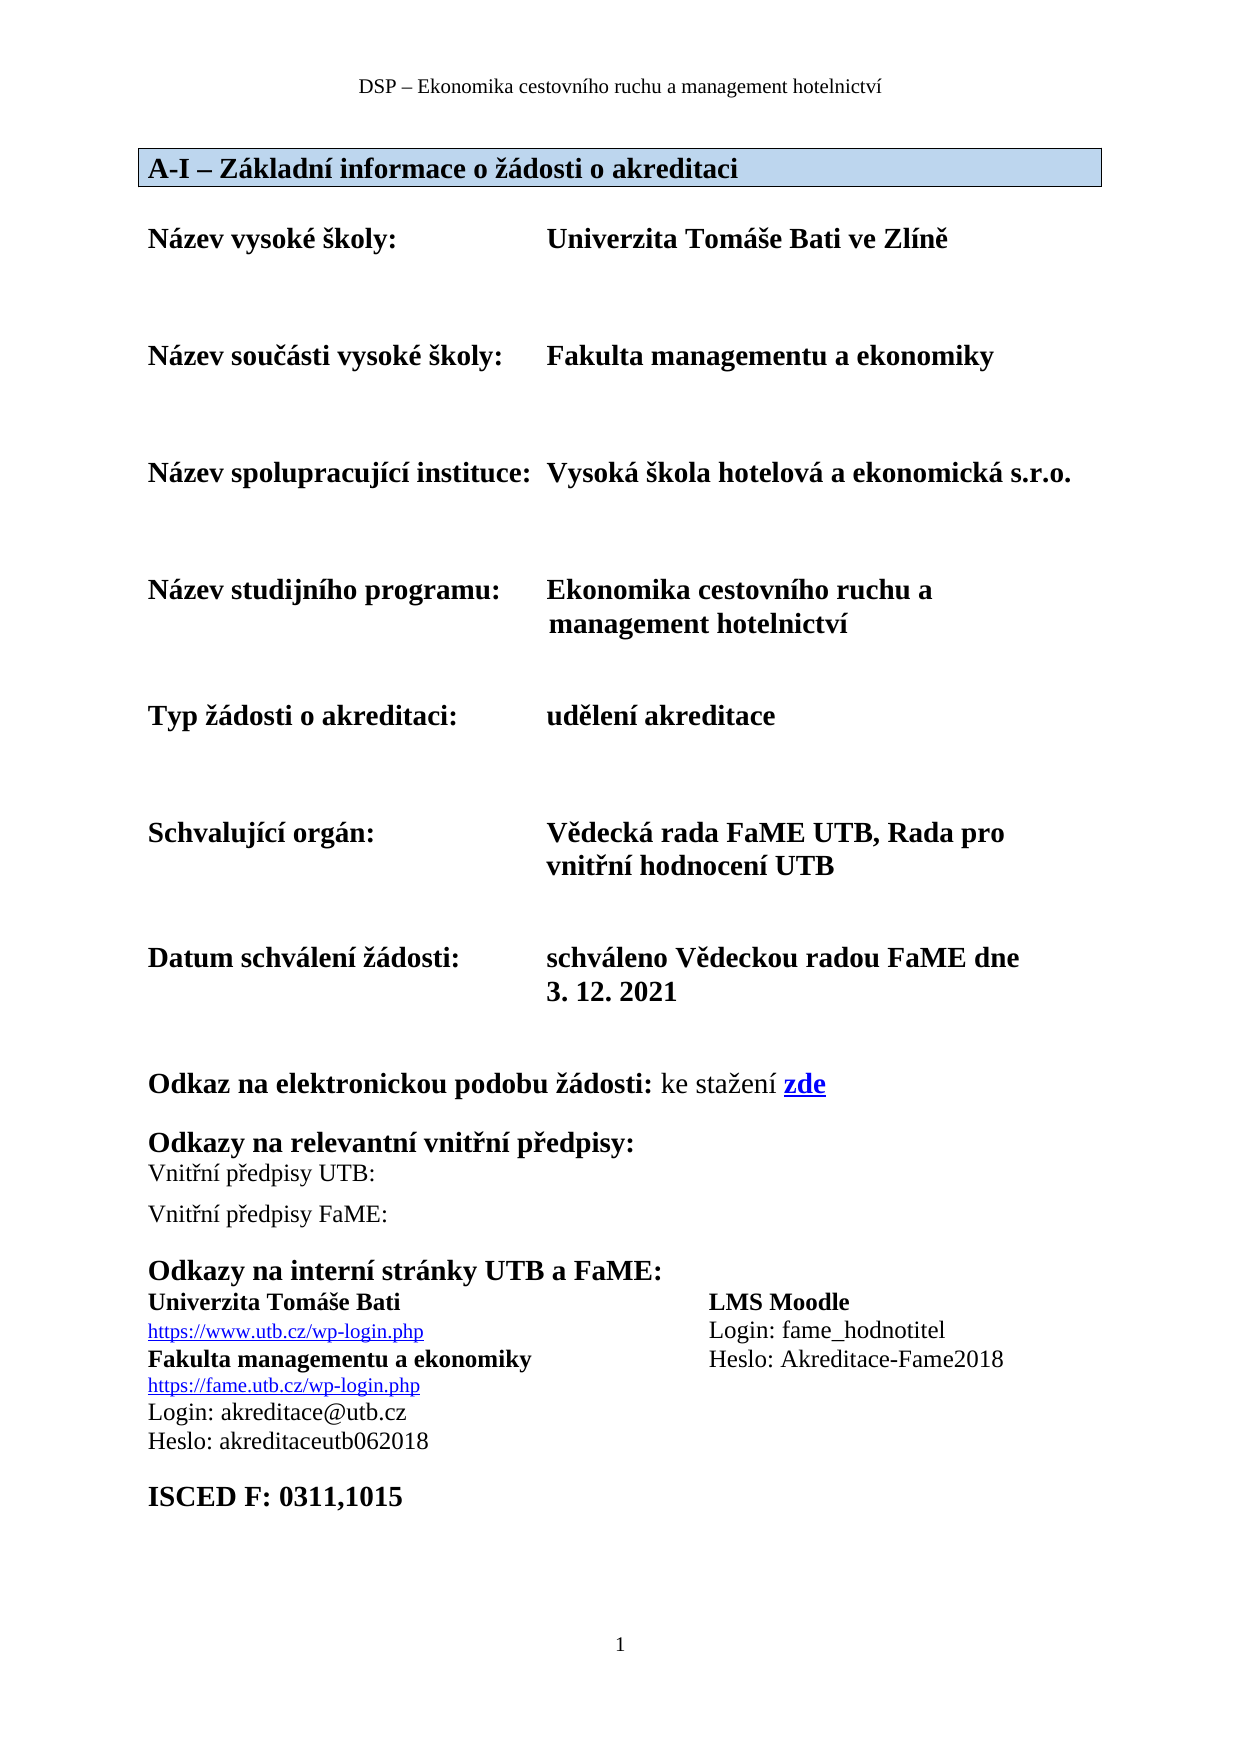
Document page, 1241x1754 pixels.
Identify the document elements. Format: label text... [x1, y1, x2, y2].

text Login: akreditace@utb.cz [148, 1397, 1093, 1426]
text Univerzita Tomáše Bati LMS Moodle [148, 1287, 1093, 1316]
text A-I – Základní informace o žádosti o akreditaci [139, 149, 1101, 186]
text Vnitřní předpisy UTB: [148, 1158, 1093, 1187]
text Odkazy na relevantní vnitřní předpisy: [148, 1125, 1093, 1158]
text Název spolupracující instituce: Vysoká škola hotelová a ekonomická s.r.o. [148, 455, 1093, 489]
text Odkaz na elektronickou podobu žádosti: ke stažení zde [148, 1066, 1093, 1100]
text management hotelnictví [148, 606, 1093, 639]
text Odkazy na interní stránky UTB a FaME: [148, 1253, 1093, 1287]
text Fakulta managementu a ekonomiky Heslo: Akreditace-Fame2018 [148, 1344, 1093, 1373]
text https://fame.utb.cz/wp-login.php [148, 1373, 1093, 1397]
text Schvalující orgán: Vědecká rada FaME UTB, Rada pro vnitřní hodnocení UTB [148, 815, 1093, 882]
text Název součásti vysoké školy: Fakulta managementu a ekonomiky [148, 338, 1093, 372]
text Vnitřní předpisy FaME: [148, 1199, 1093, 1228]
text Název vysoké školy: Univerzita Tomáše Bati ve Zlíně [148, 221, 1093, 254]
text Datum schválení žádosti: schváleno Vědeckou radou FaME dne 3. 12. 2021 [148, 941, 1093, 1008]
text https://www.utb.cz/wp-login.php Login: fame_hodnotitel [148, 1316, 1093, 1344]
text Heslo: akreditaceutb062018 [148, 1426, 1093, 1454]
text Název studijního programu: Ekonomika cestovního ruchu a [148, 572, 1093, 606]
text ISCED F: 0311,1015 [148, 1479, 1093, 1513]
text Typ žádosti o akreditaci: udělení akreditace [148, 698, 1093, 731]
